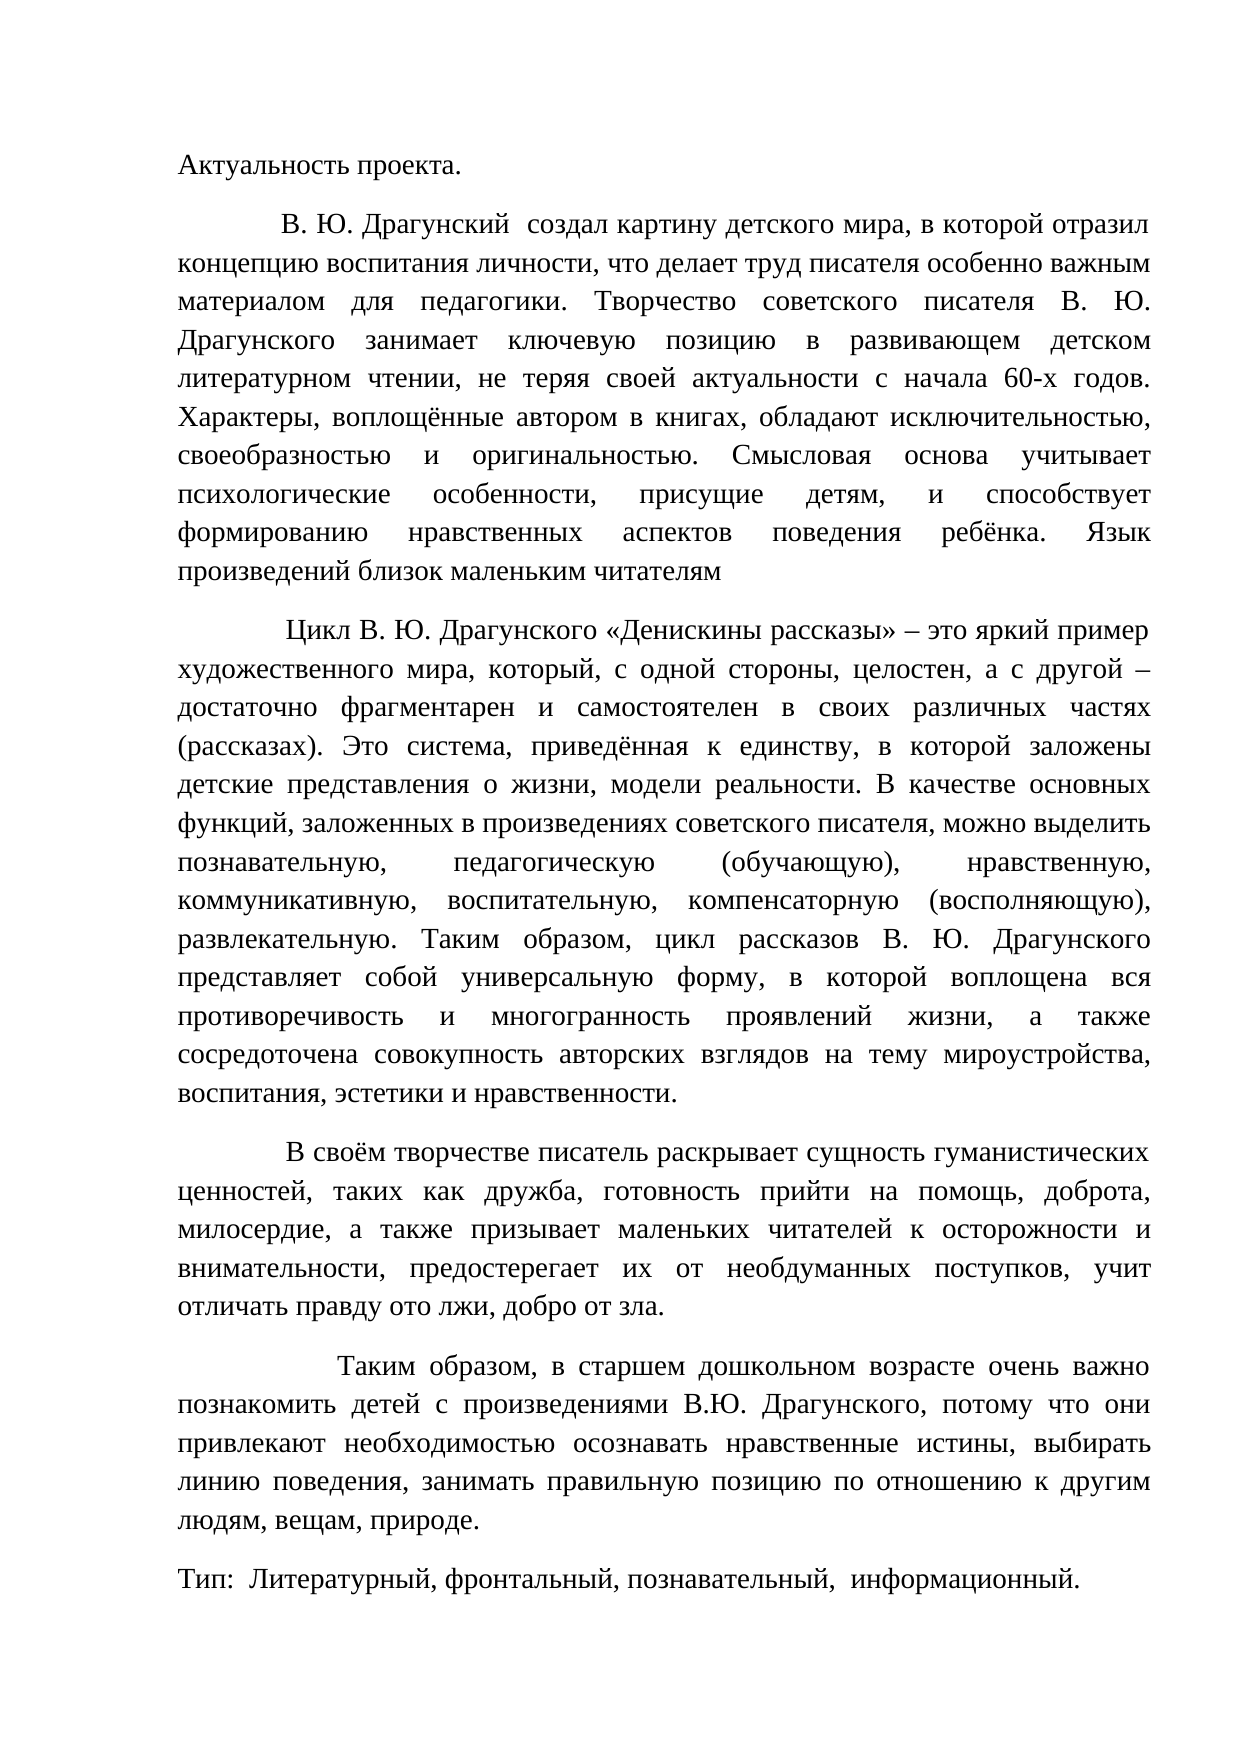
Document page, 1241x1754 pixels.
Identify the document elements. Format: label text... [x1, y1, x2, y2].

text Тип: Литературный, фронтальный, познавательный, информационный. [177, 1561, 1152, 1595]
text Актуальность проекта. [177, 147, 1152, 180]
text Цикл В. Ю. Драгунского «Денискины рассказы» – это яркий пример художественного мира, который, с одной стороны, целостен, а с другой – достаточно фрагментарен и самостоятелен в своих различных частях (рассказах). Это система, приведённая к единству, в которой заложены детские представления о жизни, модели реальности. В качестве основных функций, заложенных в произведениях советского писателя, можно выделить познавательную, педагогическую (обучающую), нравственную, коммуникативную, воспитательную, компенсаторную (восполняющую), развлекательную. Таким образом, цикл рассказов В. Ю. Драгунского представляет собой универсальную форму, в которой воплощена вся противоречивость и многогранность проявлений жизни, а также сосредоточена совокупность авторских взглядов на тему мироустройства, воспитания, эстетики и нравственности. [177, 612, 1152, 1108]
text В своём творчестве писатель раскрывает сущность гуманистических ценностей, таких как дружба, готовность прийти на помощь, доброта, милосердие, а также призывает маленьких читателей к осторожности и внимательности, предостерегает их от необдуманных поступков, учит отличать правду ото лжи, добро от зла. [177, 1134, 1152, 1322]
text Таким образом, в старшем дошкольном возрасте очень важно познакомить детей с произведениями В.Ю. Драгунского, потому что они привлекают необходимостью осознавать нравственные истины, выбирать линию поведения, занимать правильную позицию по отношению к другим людям, вещам, природе. [177, 1348, 1152, 1536]
text В. Ю. Драгунский создал картину детского мира, в которой отразил концепцию воспитания личности, что делает труд писателя особенно важным материалом для педагогики. Творчество советского писателя В. Ю. Драгунского занимает ключевую позицию в развивающем детском литературном чтении, не теряя своей актуальности с начала 60-х годов. Характеры, воплощённые автором в книгах, обладают исключительностью, своеобразностью и оригинальностью. Смысловая основа учитывает психологические особенности, присущие детям, и способствует формированию нравственных аспектов поведения ребёнка. Язык произведений близок маленьким читателям [177, 206, 1152, 587]
